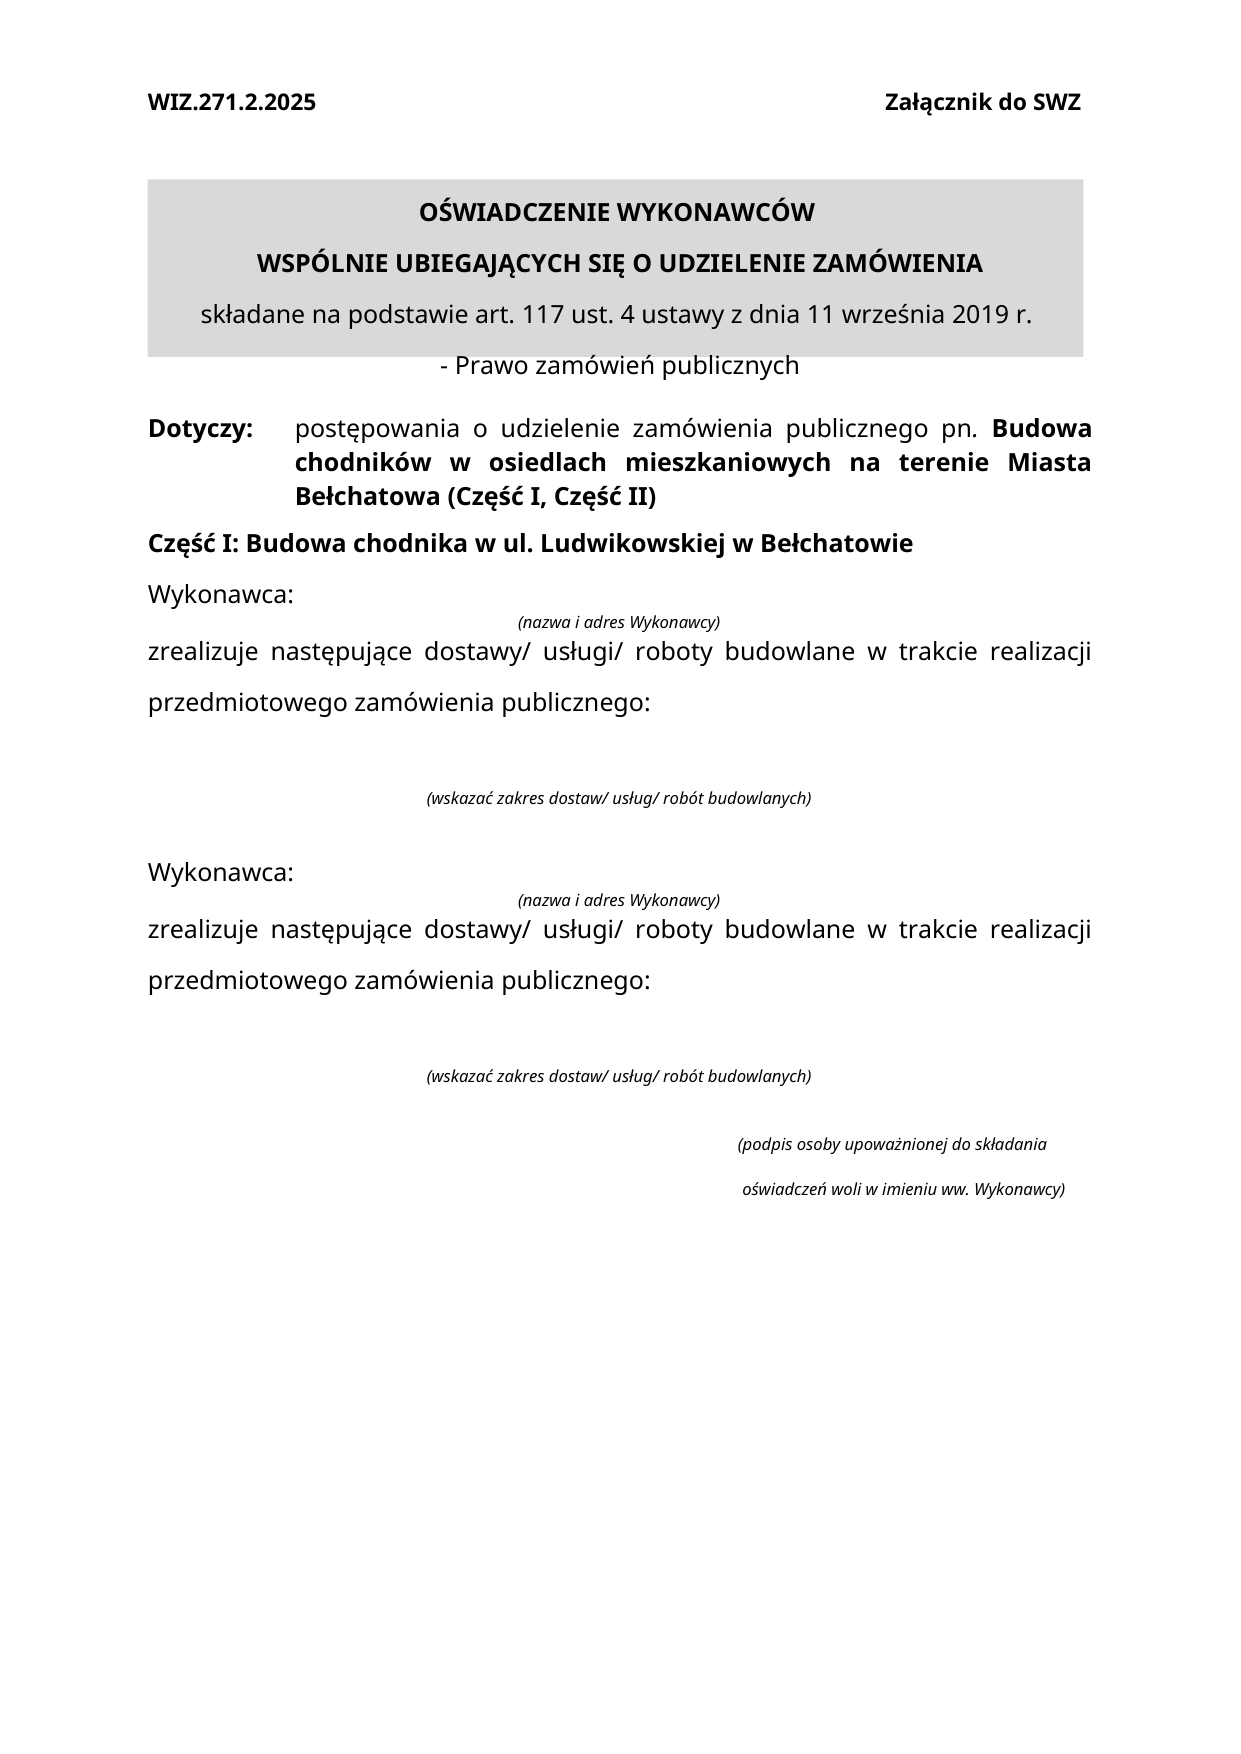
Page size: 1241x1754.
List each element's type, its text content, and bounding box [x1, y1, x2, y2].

text oświadczeń woli w imieniu ww. Wykonawcy) [664, 1178, 1093, 1201]
text OŚWIADCZENIE WYKONAWCÓW WSPÓLNIE UBIEGAJĄCYCH SIĘ O UDZIELENIE ZAMÓWIENIA [148, 194, 1093, 279]
text (nazwa i adres Wykonawcy) [148, 889, 1093, 911]
text (podpis osoby upoważnionej do składania [664, 1133, 1093, 1155]
text (wskazać zakres dostaw/ usług/ robót budowlanych) [148, 1064, 1093, 1087]
text Wykonawca: [148, 854, 1093, 889]
text Część I: Budowa chodnika w ul. Ludwikowskiej w Bełchatowie [148, 526, 1093, 559]
text składane na podstawie art. 117 ust. 4 ustawy z dnia 11 września 2019 r. - Prawo zamówień publicznych [148, 296, 1093, 381]
text (nazwa i adres Wykonawcy) [148, 611, 1093, 633]
list Dotyczy: postępowania o udzielenie zamówienia publicznego pn. Budowa chodników w osiedlach mieszkaniowych na terenie Miasta Bełchatowa (Część I, Część II) [148, 411, 1093, 513]
text Wykonawca: [148, 577, 1093, 611]
text zrealizuje następujące dostawy/ usługi/ roboty budowlane w trakcie realizacji przedmiotowego zamówienia publicznego: [148, 633, 1093, 718]
text zrealizuje następujące dostawy/ usługi/ roboty budowlane w trakcie realizacji przedmiotowego zamówienia publicznego: [148, 911, 1093, 996]
text (wskazać zakres dostaw/ usług/ robót budowlanych) [148, 786, 1093, 809]
